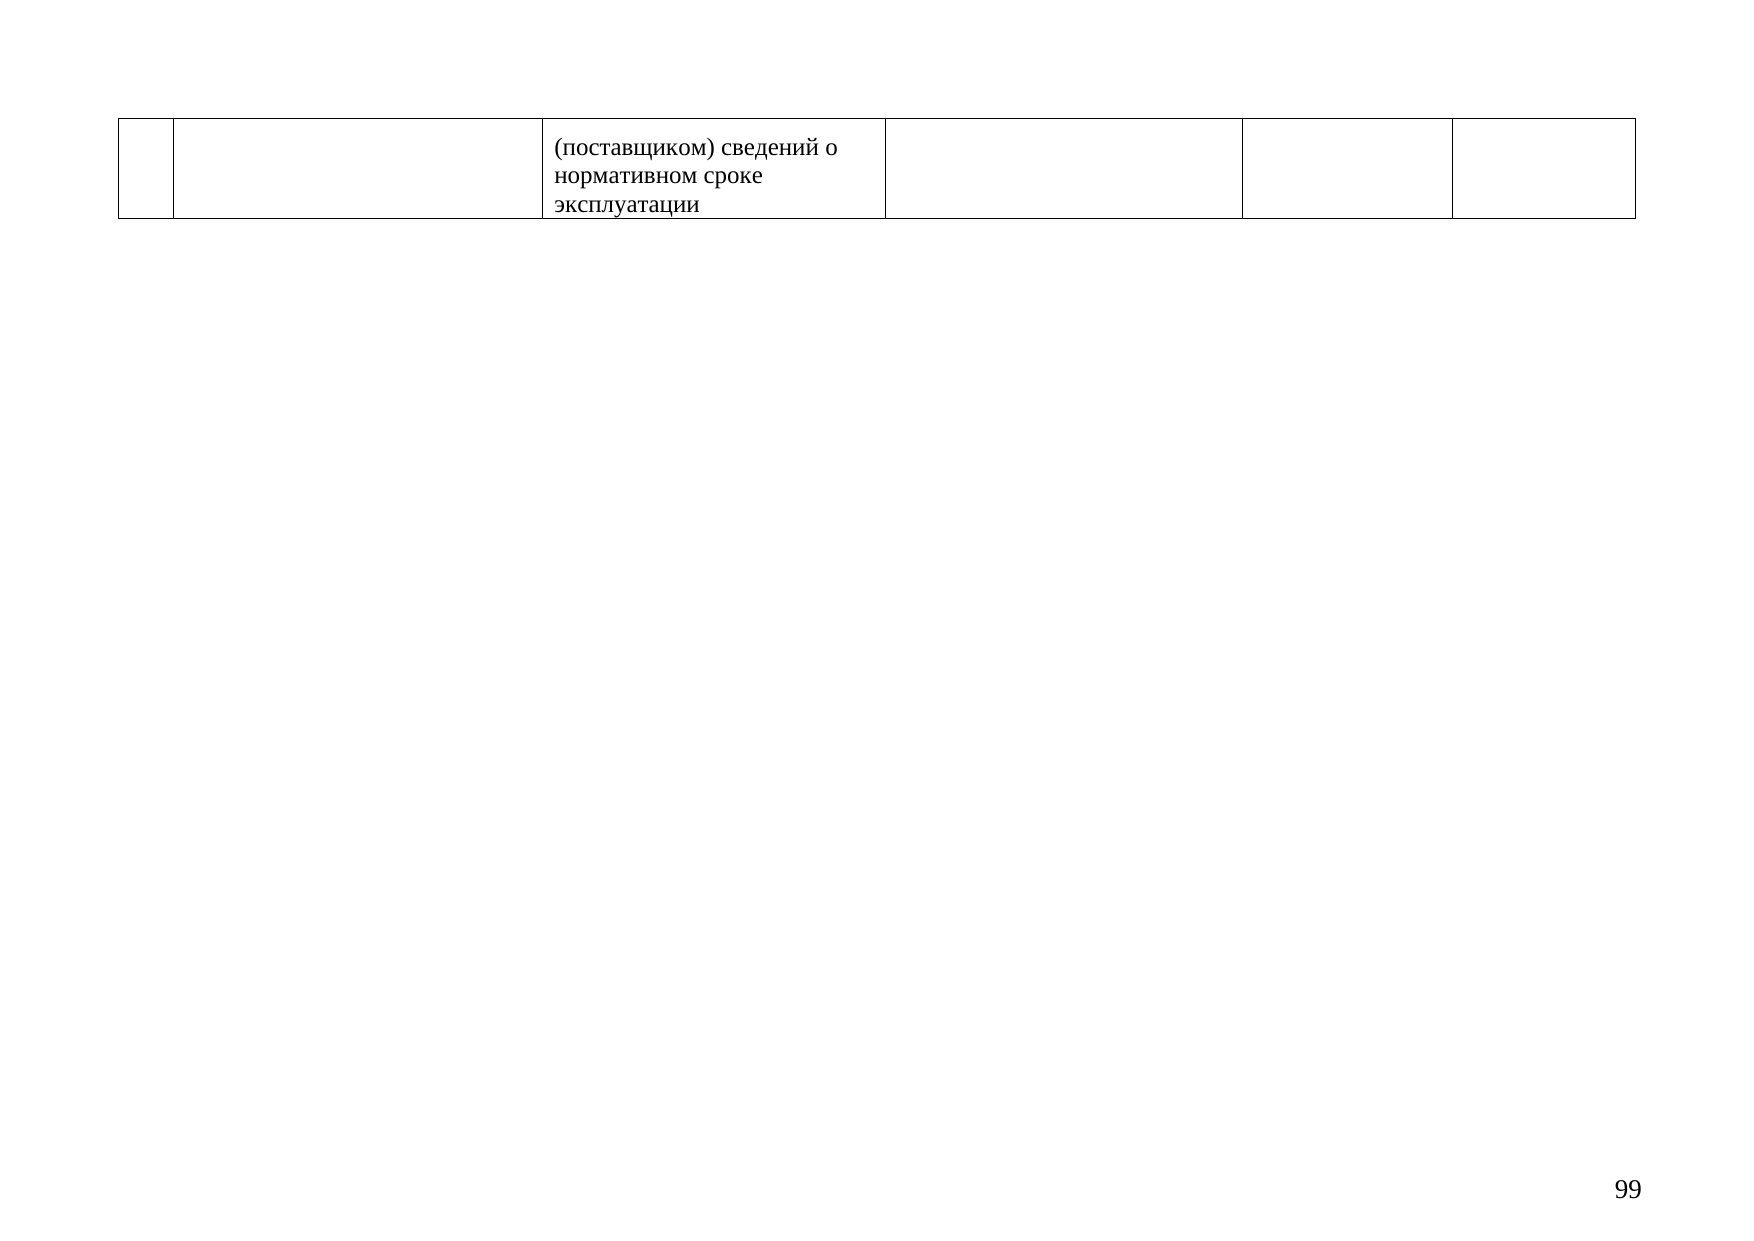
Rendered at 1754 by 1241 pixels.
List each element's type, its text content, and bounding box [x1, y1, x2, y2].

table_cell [174, 119, 542, 218]
table_cell 22 [119, 119, 173, 218]
table_cell [1453, 119, 1635, 218]
table_cell [886, 119, 1242, 218]
table_cell [1243, 119, 1452, 218]
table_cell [543, 119, 885, 218]
